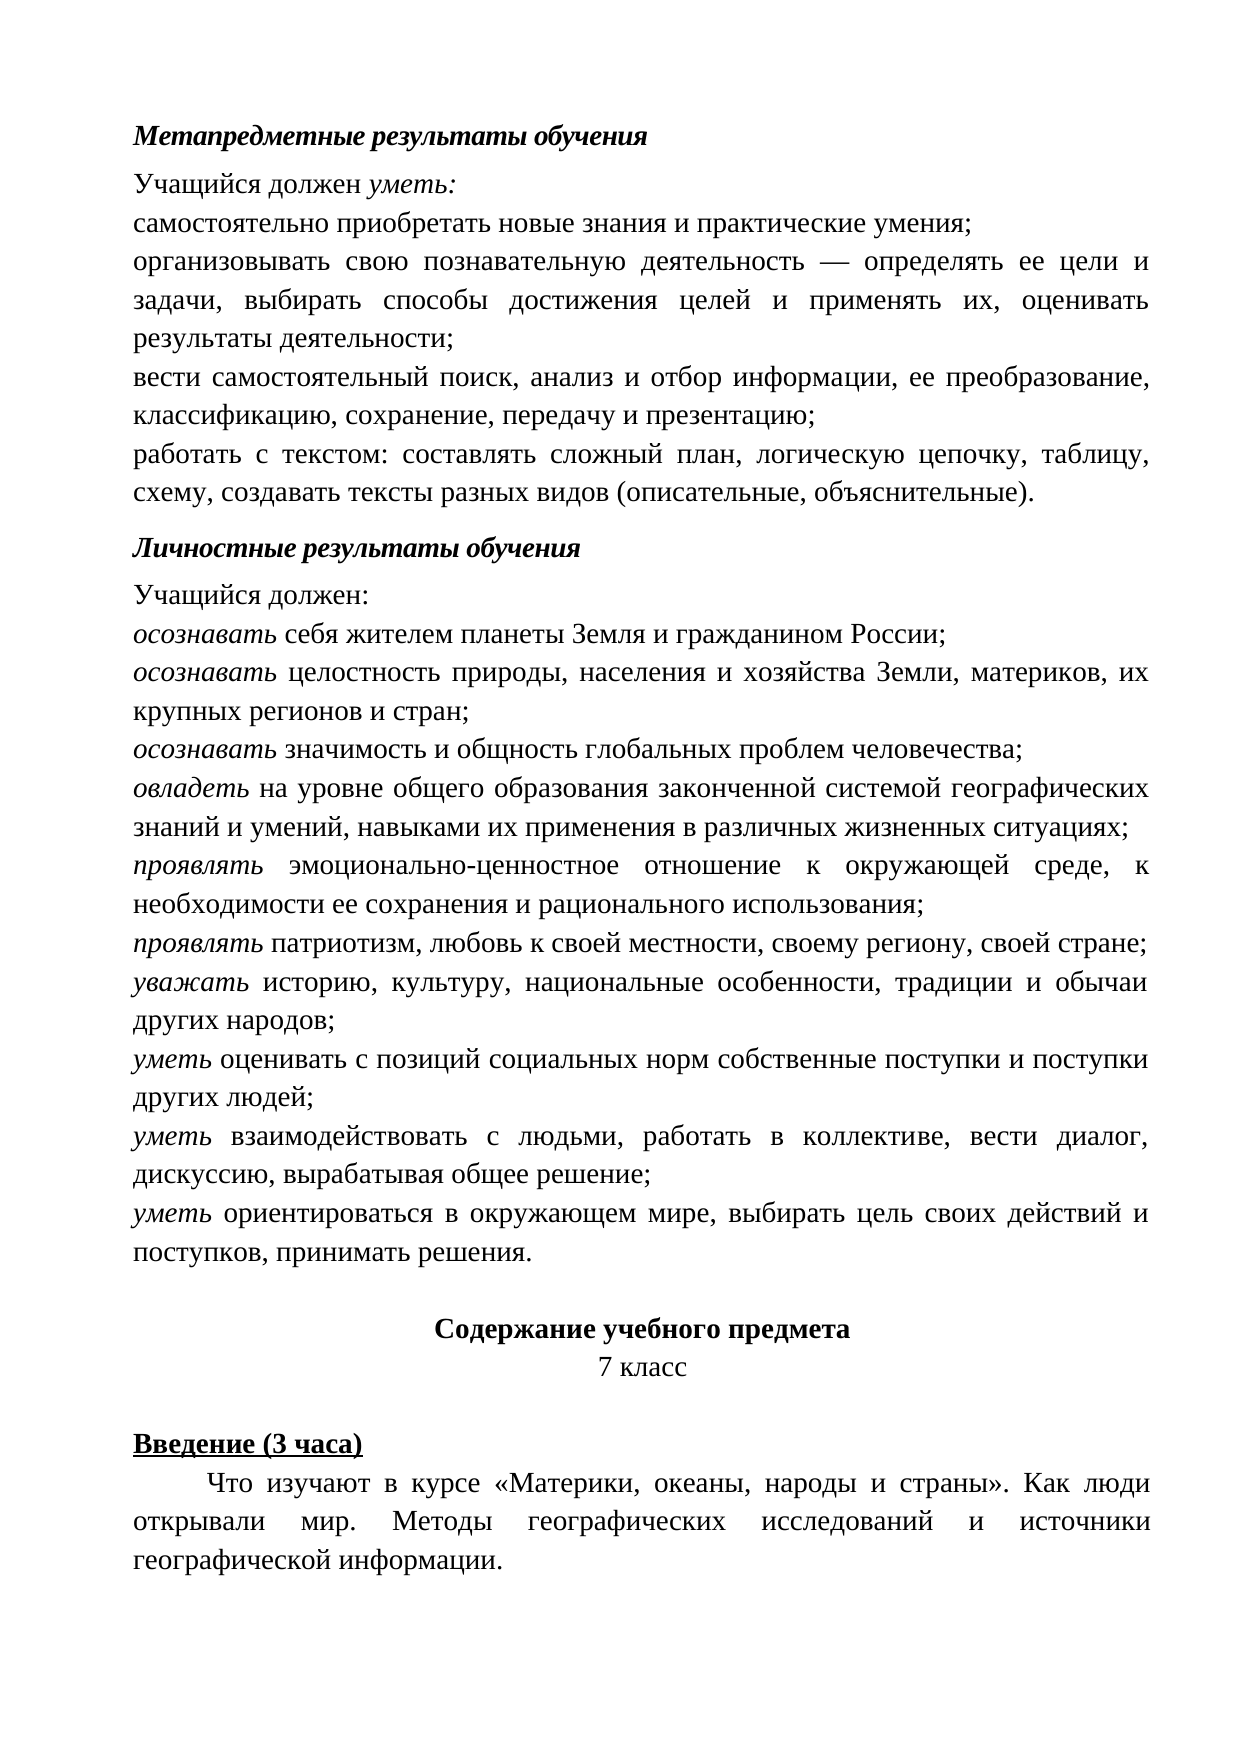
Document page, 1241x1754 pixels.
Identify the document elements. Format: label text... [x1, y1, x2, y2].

text Метапредметные результаты обучения [133, 118, 1152, 152]
text проявлять эмоционально-ценностное отношение к окружающей среде, к необходимости ее сохранения и рационального использования; [133, 847, 1149, 919]
text работать с текстом: составлять сложный план, логическую цепочку, таблицу, схему, создавать тексты разных видов (описательные, объяснительные). [133, 436, 1150, 508]
text уважать историю, культуру, национальные особенности, традиции и обычаи других народов; [133, 964, 1148, 1036]
text овладеть на уровне общего образования законченной системой географических знаний и умений, навыками их применения в различных жизненных ситуациях; [133, 770, 1150, 842]
text Учащийся должен уметь: [133, 166, 1152, 200]
text Содержание учебного предмета [133, 1311, 1152, 1344]
text осознавать себя жителем планеты Земля и гражданином России; [133, 616, 1150, 649]
text вести самостоятельный поиск, анализ и отбор информации, ее преобразование, классификацию, сохранение, передачу и презентацию; [133, 359, 1150, 431]
text самостоятельно приобретать новые знания и практические умения; [133, 205, 1150, 238]
text Введение (3 часа) [133, 1426, 1152, 1460]
text 7 класс [133, 1349, 1152, 1383]
text уметь ориентироваться в окружающем мире, выбирать цель своих действий и поступков, принимать решения. [133, 1195, 1149, 1267]
text уметь взаимодействовать с людьми, работать в коллективе, вести диалог, дискуссию, вырабатывая общее решение; [133, 1118, 1149, 1190]
text осознавать значимость и общность глобальных проблем человечества; [133, 732, 1150, 765]
text организовывать свою познавательную деятельность — определять ее цели и задачи, выбирать способы достижения целей и применять их, оценивать результаты деятельности; [133, 243, 1150, 354]
text Что изучают в курсе «Материки, океаны, народы и страны». Как люди открывали мир. Методы географических исследований и источники географической информации. [133, 1465, 1152, 1576]
text уметь оценивать с позиций социальных норм собственные поступки и поступки других людей; [133, 1041, 1149, 1113]
text Личностные результаты обучения [133, 530, 1152, 563]
text Учащийся должен: [133, 577, 1152, 611]
text проявлять патриотизм, любовь к своей местности, своему региону, своей стране; [133, 925, 1150, 958]
text осознавать целостность природы, населения и хозяйства Земли, материков, их крупных регионов и стран; [133, 654, 1150, 727]
